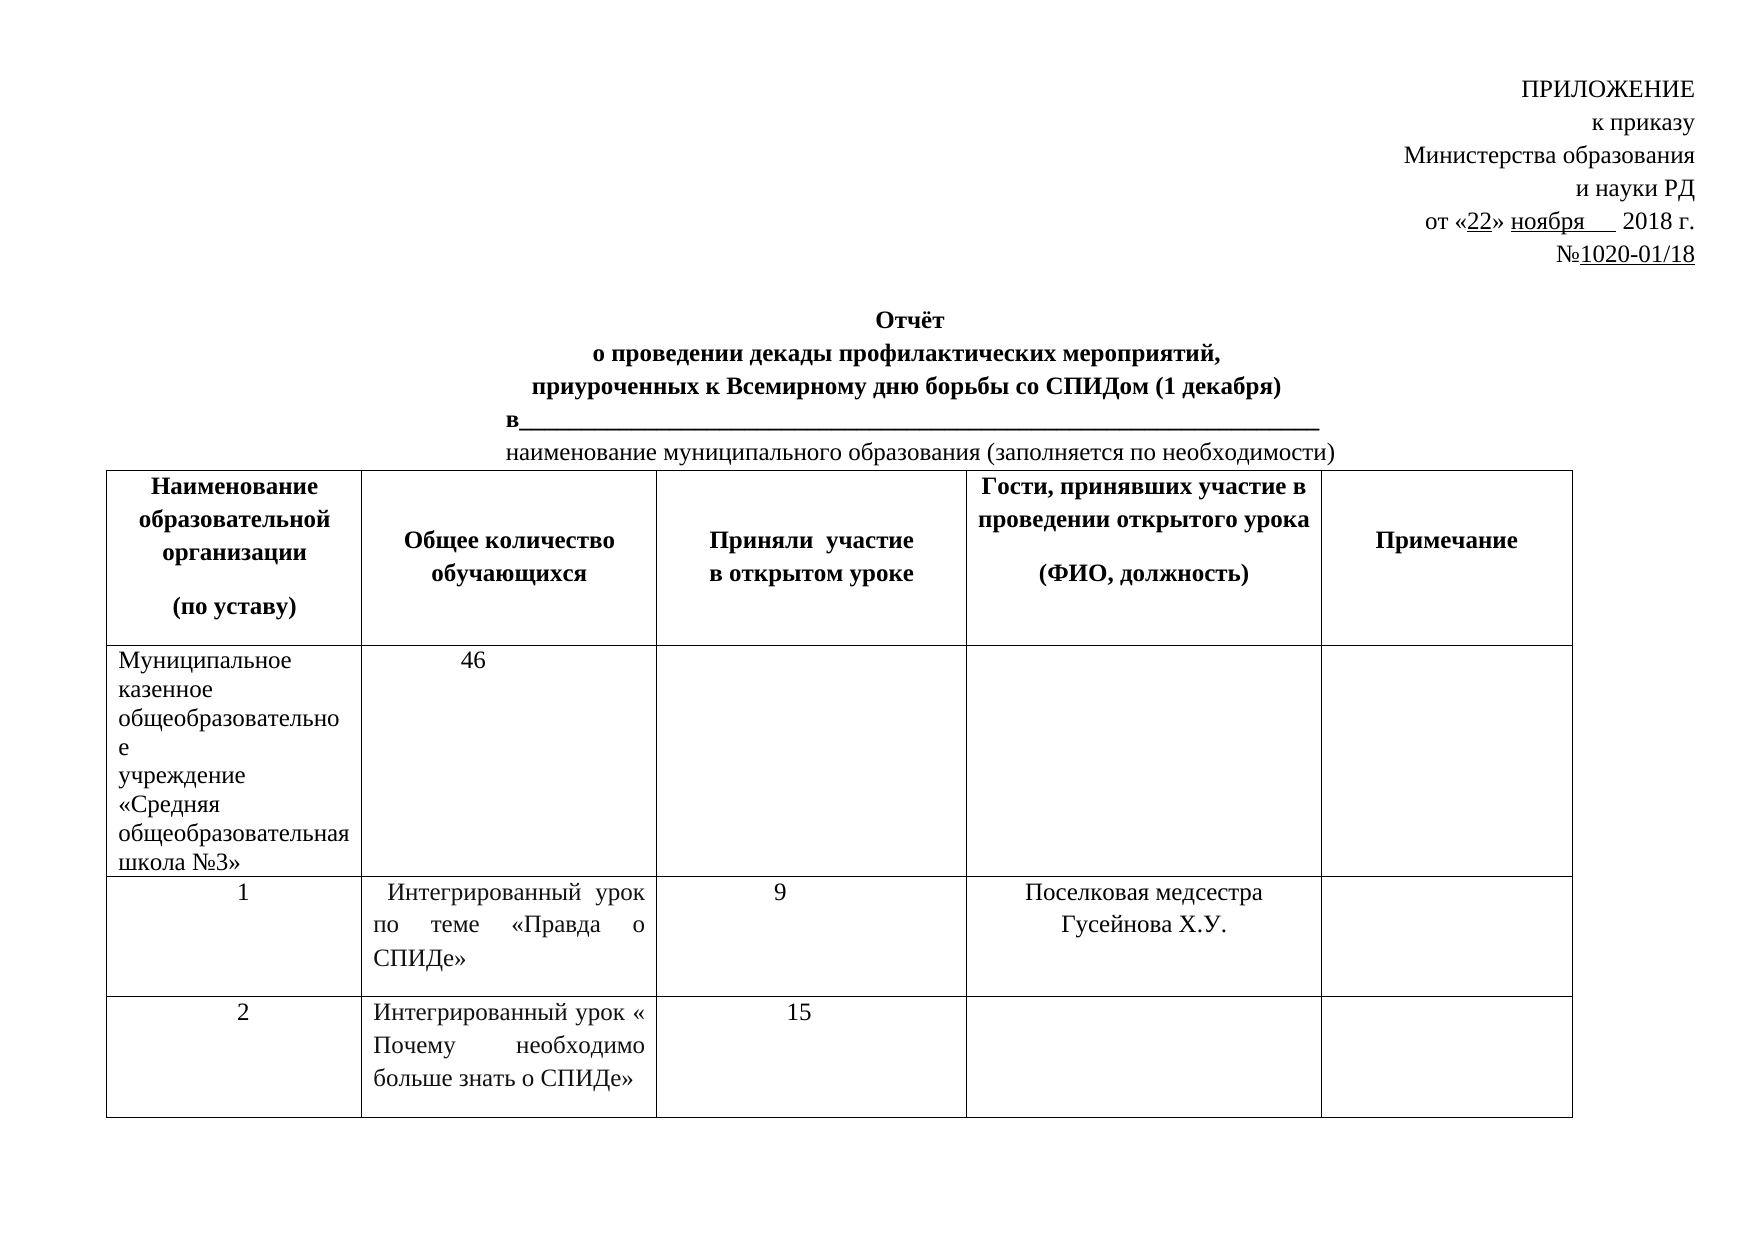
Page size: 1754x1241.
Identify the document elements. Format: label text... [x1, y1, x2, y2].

table_cell [657, 646, 966, 876]
table_cell Интегрированный урок « Почему необходимо больше знать о СПИДе» [362, 997, 656, 1117]
table_cell 9 [657, 877, 966, 996]
text наименование муниципального образования (заполняется по необходимости) [118, 437, 1695, 466]
text в________________________________________________________________ [118, 404, 1695, 433]
table_cell [967, 997, 1321, 1117]
table_cell [967, 646, 1321, 876]
table_cell Поселковая медсестра Гусейнова Х.У. [967, 877, 1321, 996]
table_cell 46 [362, 646, 656, 876]
table_cell 15 [657, 997, 966, 1117]
text Министерства образования [118, 140, 1695, 169]
table_header Гости, принявших участие в проведении открытого урока (ФИО, должность) [967, 471, 1321, 644]
table_header Примечание [1322, 471, 1572, 644]
table_header Приняли участие в открытом уроке [657, 471, 966, 644]
table_cell [1322, 997, 1572, 1117]
table_cell 1 [107, 877, 361, 996]
table_cell Интегрированный урок по теме «Правда о СПИДе» [362, 877, 656, 996]
text к приказу [118, 107, 1695, 136]
text приуроченных к Всемирному дню борьбы со СПИДом (1 декабря) [118, 371, 1695, 400]
table_cell 2 [107, 997, 361, 1117]
table_header Общее количество обучающихся [362, 471, 656, 644]
text о проведении декады профилактических мероприятий, [118, 338, 1695, 367]
table_cell [1322, 646, 1572, 876]
text ПРИЛОЖЕНИЕ [118, 74, 1695, 103]
table_header Наименование образовательной организации (по уставу) [107, 471, 361, 644]
text от «22» ноября 2018 г. [118, 206, 1695, 235]
text Отчёт [118, 305, 1695, 334]
text №1020-01/18 [118, 239, 1695, 268]
table_cell Муниципальное казенное общеобразовательное учреждение «Средняя общеобразовательная школа №3» [107, 646, 361, 876]
text и науки РД [118, 173, 1695, 202]
table_cell [1322, 877, 1572, 996]
